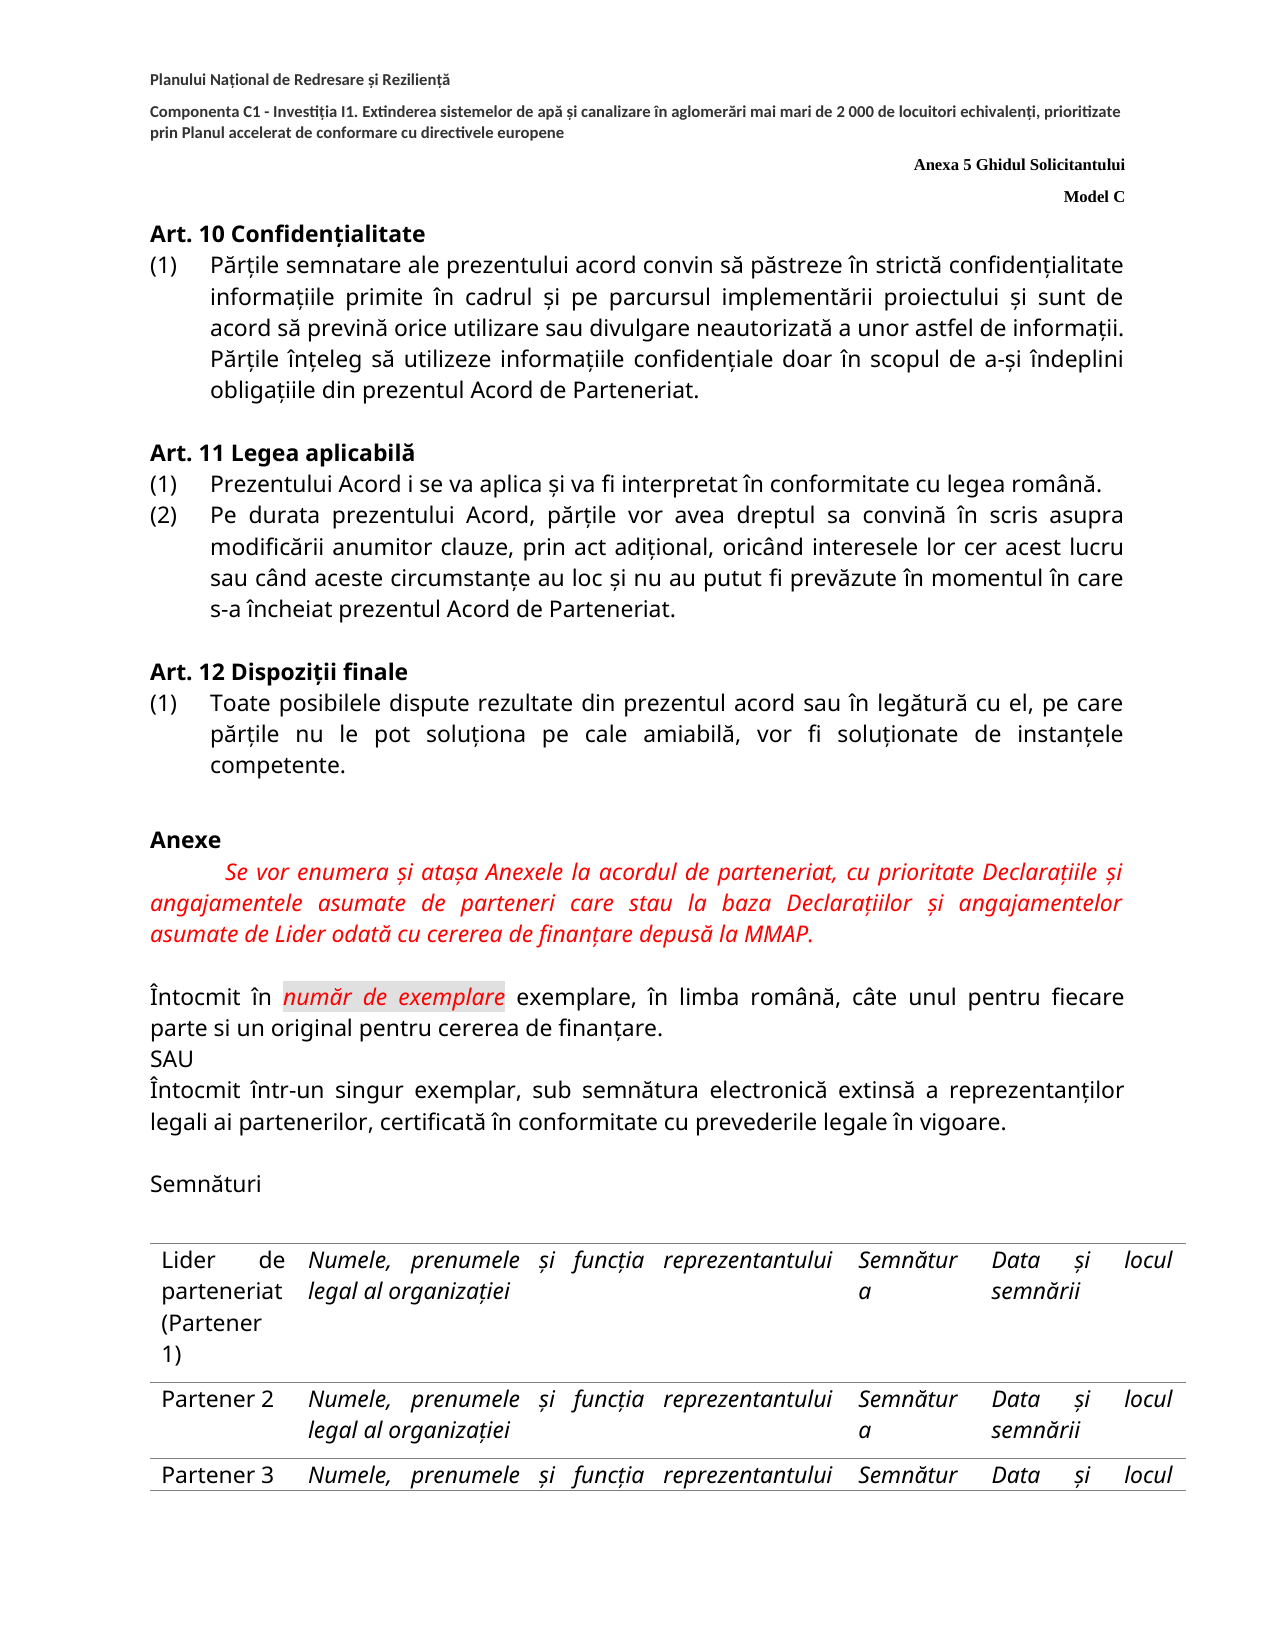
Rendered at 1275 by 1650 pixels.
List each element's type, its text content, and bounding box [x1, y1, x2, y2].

table_cell Semnătura [847, 1459, 980, 1490]
table_header Semnătura [847, 1244, 980, 1382]
subtitle Pe durata prezentului Acord, părțile vor avea dreptul sa convină în scris asupra modificării anumitor clauze, prin act adițional, oricând interesele lor cer acest lucru sau când aceste circumstanțe au loc şi nu au putut fi prevăzute în momentul în care s-a încheiat prezentul Acord de Parteneriat. [150, 499, 1125, 624]
text SAU [150, 1043, 1125, 1074]
table_cell Partener 3 [150, 1459, 297, 1490]
table_cell Data şi locul semnării [980, 1383, 1186, 1458]
subtitle Părțile semnatare ale prezentului acord convin să păstreze în strictă confidențialitate informațiile primite în cadrul şi pe parcursul implementării proiectului şi sunt de acord să prevină orice utilizare sau divulgare neautorizată a unor astfel de informații. Părțile înțeleg să utilizeze informațiile confidențiale doar în scopul de a-şi îndeplini obligaţiile din prezentul Acord de Parteneriat. [150, 249, 1125, 406]
subtitle Toate posibilele dispute rezultate din prezentul acord sau în legătură cu el, pe care părțile nu le pot soluționa pe cale amiabilă, vor fi soluționate de instanțele competente. [150, 687, 1125, 781]
subtitle Prezentului Acord i se va aplica şi va fi interpretat în conformitate cu legea română. [150, 468, 1125, 499]
table_header Numele, prenumele şi funcția reprezentantului legal al organizației [297, 1244, 847, 1382]
text Întocmit în număr de exemplare exemplare, în limba română, câte unul pentru fiecare parte si un original pentru cererea de finanţare. [150, 981, 1125, 1043]
text Întocmit într-un singur exemplar, sub semnătura electronică extinsă a reprezentanților legali ai partenerilor, certificată în conformitate cu prevederile legale în vigoare. [150, 1074, 1125, 1137]
text Se vor enumera și atașa Anexele la acordul de parteneriat, cu prioritate Declarațiile și angajamentele asumate de parteneri care stau la baza Declarațiilor și angajamentelor asumate de Lider odată cu cererea de finanțare depusă la MMAP. [150, 856, 1125, 949]
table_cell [980, 1459, 1186, 1490]
table_header Data şi locul semnării [980, 1244, 1186, 1382]
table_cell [297, 1459, 847, 1490]
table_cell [297, 1383, 847, 1458]
text Semnături [150, 1168, 1125, 1199]
text Anexe [150, 824, 1125, 856]
subtitle Art. 10 Confidențialitate [150, 218, 1125, 249]
table_cell Partener 2 [150, 1383, 297, 1458]
table_header Lider de parteneriat (Partener 1) [150, 1244, 297, 1382]
subtitle Art. 12 Dispoziții finale [150, 656, 1125, 687]
table_cell Semnătura [847, 1383, 980, 1458]
subtitle Art. 11 Legea aplicabilă [150, 437, 1125, 468]
